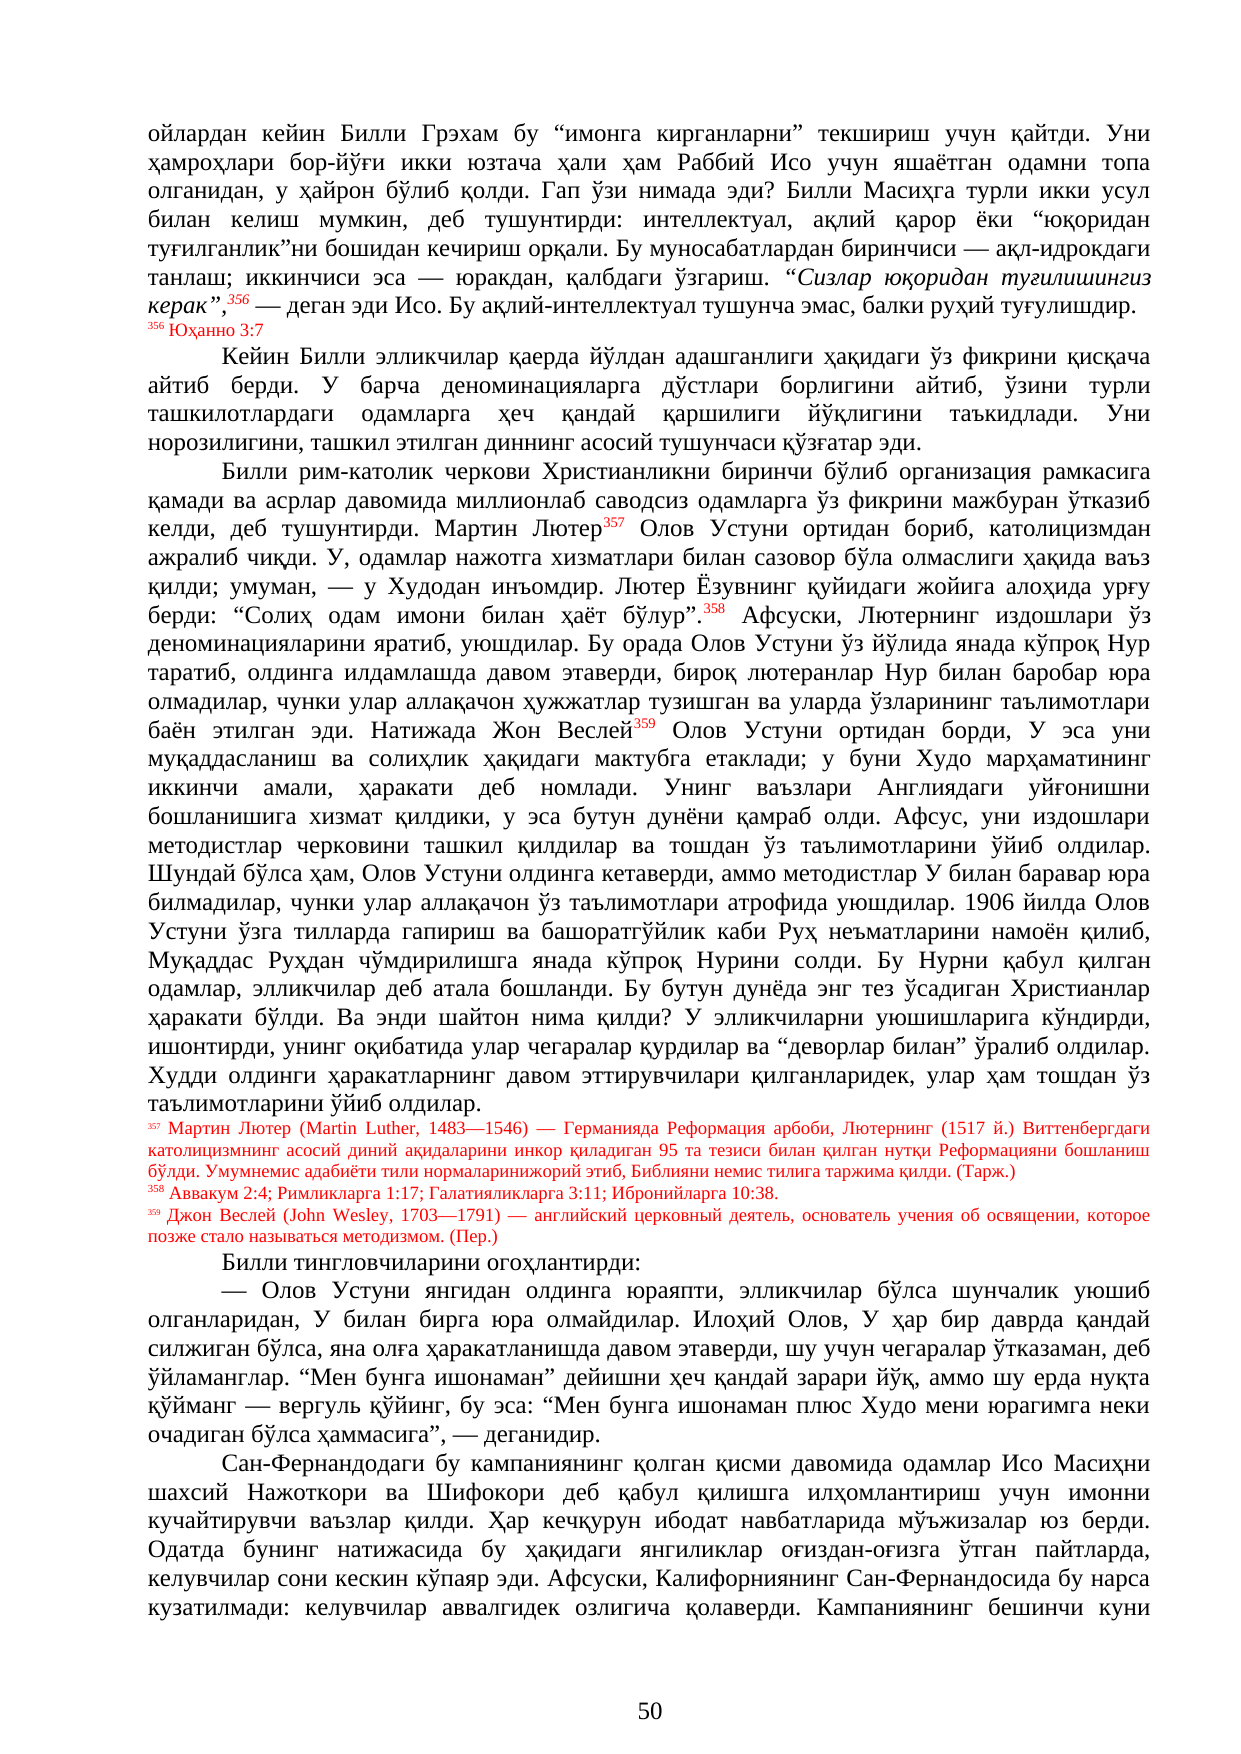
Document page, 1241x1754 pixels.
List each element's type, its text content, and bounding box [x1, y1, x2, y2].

text Билли рим-католик черкови Христианликни биринчи бўлиб организация рамкасига қамади ва асрлар давомида миллионлаб саводсиз одамларга ўз фикрини мажбуран ўтказиб келди, деб тушунтирди. Мартин Лютер357 Олов Устуни ортидан бориб, католицизмдан ажралиб чиқди. У, одамлар нажотга хизматлари билан сазовор бўла олмаслиги ҳақида ваъз қилди; умуман, ― у Худодан инъомдир. Лютер Ёзувнинг қуйидаги жойига алоҳида урғу берди: “Солиҳ одам имони билан ҳаёт бўлур”.358 Афсуски, Лютернинг издошлари ўз деноминацияларини яратиб, уюшдилар. Бу орада Олов Устуни ўз йўлида янада кўпроқ Нур таратиб, олдинга илдамлашда давом этаверди, бироқ лютеранлар Нур билан баробар юра олмадилар, чунки улар аллақачон ҳужжатлар тузишган ва уларда ўзларининг таълимотлари баён этилган эди. Натижада Жон Веслей359 Олов Устуни ортидан борди, У эса уни муқаддасланиш ва солиҳлик ҳақидаги мактубга етаклади; у буни Худо марҳаматининг иккинчи амали, ҳаракати деб номлади. Унинг ваъзлари Англиядаги уйғонишни бошланишига хизмат қилдики, у эса бутун дунёни қамраб олди. Афсус, уни издошлари методистлар черковини ташкил қилдилар ва тошдан ўз таълимотларини ўйиб олдилар. Шундай бўлса ҳам, Олов Устуни олдинга кетаверди, аммо методистлар У билан баравар юра билмадилар, чунки улар аллақачон ўз таълимотлари атрофида уюшдилар. 1906 йилда Олов Устуни ўзга тилларда гапириш ва башоратгўйлик каби Руҳ неъматларини намоён қилиб, Муқаддас Руҳдан чўмдирилишга янада кўпроқ Нурини солди. Бу Нурни қабул қилган одамлар, элликчилар деб атала бошланди. Бу бутун дунёда энг тез ўсадиган Христианлар ҳаракати бўлди. Ва энди шайтон нима қилди? У элликчиларни уюшишларига кўндирди, ишонтирди, унинг оқибатида улар чегаралар қурдилар ва “деворлар билан” ўралиб олдилар. Худди олдинги ҳаракатларнинг давом эттирувчилари қилганларидек, улар ҳам тошдан ўз таълимотларини ўйиб олдилар. [148, 456, 1152, 1117]
text 359 Джон Веслей (John Wesley, 1703—1791) — английский церковный деятель, основатель учения об освящении, которое позже стало называться методизмом. (Пер.) [148, 1203, 1152, 1247]
text Билли тингловчиларини огоҳлантирди: [148, 1247, 1152, 1275]
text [148, 118, 1152, 319]
text ― Олов Устуни янгидан олдинга юраяпти, элликчилар бўлса шунчалик уюшиб олганларидан, У билан бирга юра олмайдилар. Илоҳий Олов, У ҳар бир даврда қандай силжиган бўлса, яна олға ҳаракатланишда давом этаверди, шу учун чегаралар ўтказаман, деб ўйламанглар. “Мен бунга ишонаман” дейишни ҳеч қандай зарари йўқ, аммо шу ерда нуқта қўйманг ― вергуль қўйинг, бу эса: “Мен бунга ишонаман плюс Худо мени юрагимга неки очадиган бўлса ҳаммасига”, ― деганидир. [148, 1275, 1152, 1448]
text 358 Аввакум 2:4; Римликларга 1:17; Галатияликларга 3:11; Ибронийларга 10:38. [148, 1182, 1152, 1203]
text 356 Юҳанно 3:7 [148, 319, 1152, 341]
text 357 Мартин Лютер (Martin Luther, 1483—1546) — Германияда Реформация арбоби, Лютернинг (1517 й.) Виттенбергдаги католицизмнинг асосий диний ақидаларини инкор қиладиган 95 та тезиси билан қилган нутқи Реформацияни бошланиш бўлди. Умумнемис адабиёти тили нормаларинижорий этиб, Библияни немис тилига таржима қилди. (Тарж.) [148, 1117, 1152, 1182]
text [148, 1448, 1152, 1620]
text Кейин Билли элликчилар қаерда йўлдан адашганлиги ҳақидаги ўз фикрини қисқача айтиб берди. У барча деноминацияларга дўстлари борлигини айтиб, ўзини турли ташкилотлардаги одамларга ҳеч қандай қаршилиги йўқлигини таъкидлади. Уни норозилигини, ташкил этилган диннинг асосий тушунчаси қўзғатар эди. [148, 341, 1152, 456]
